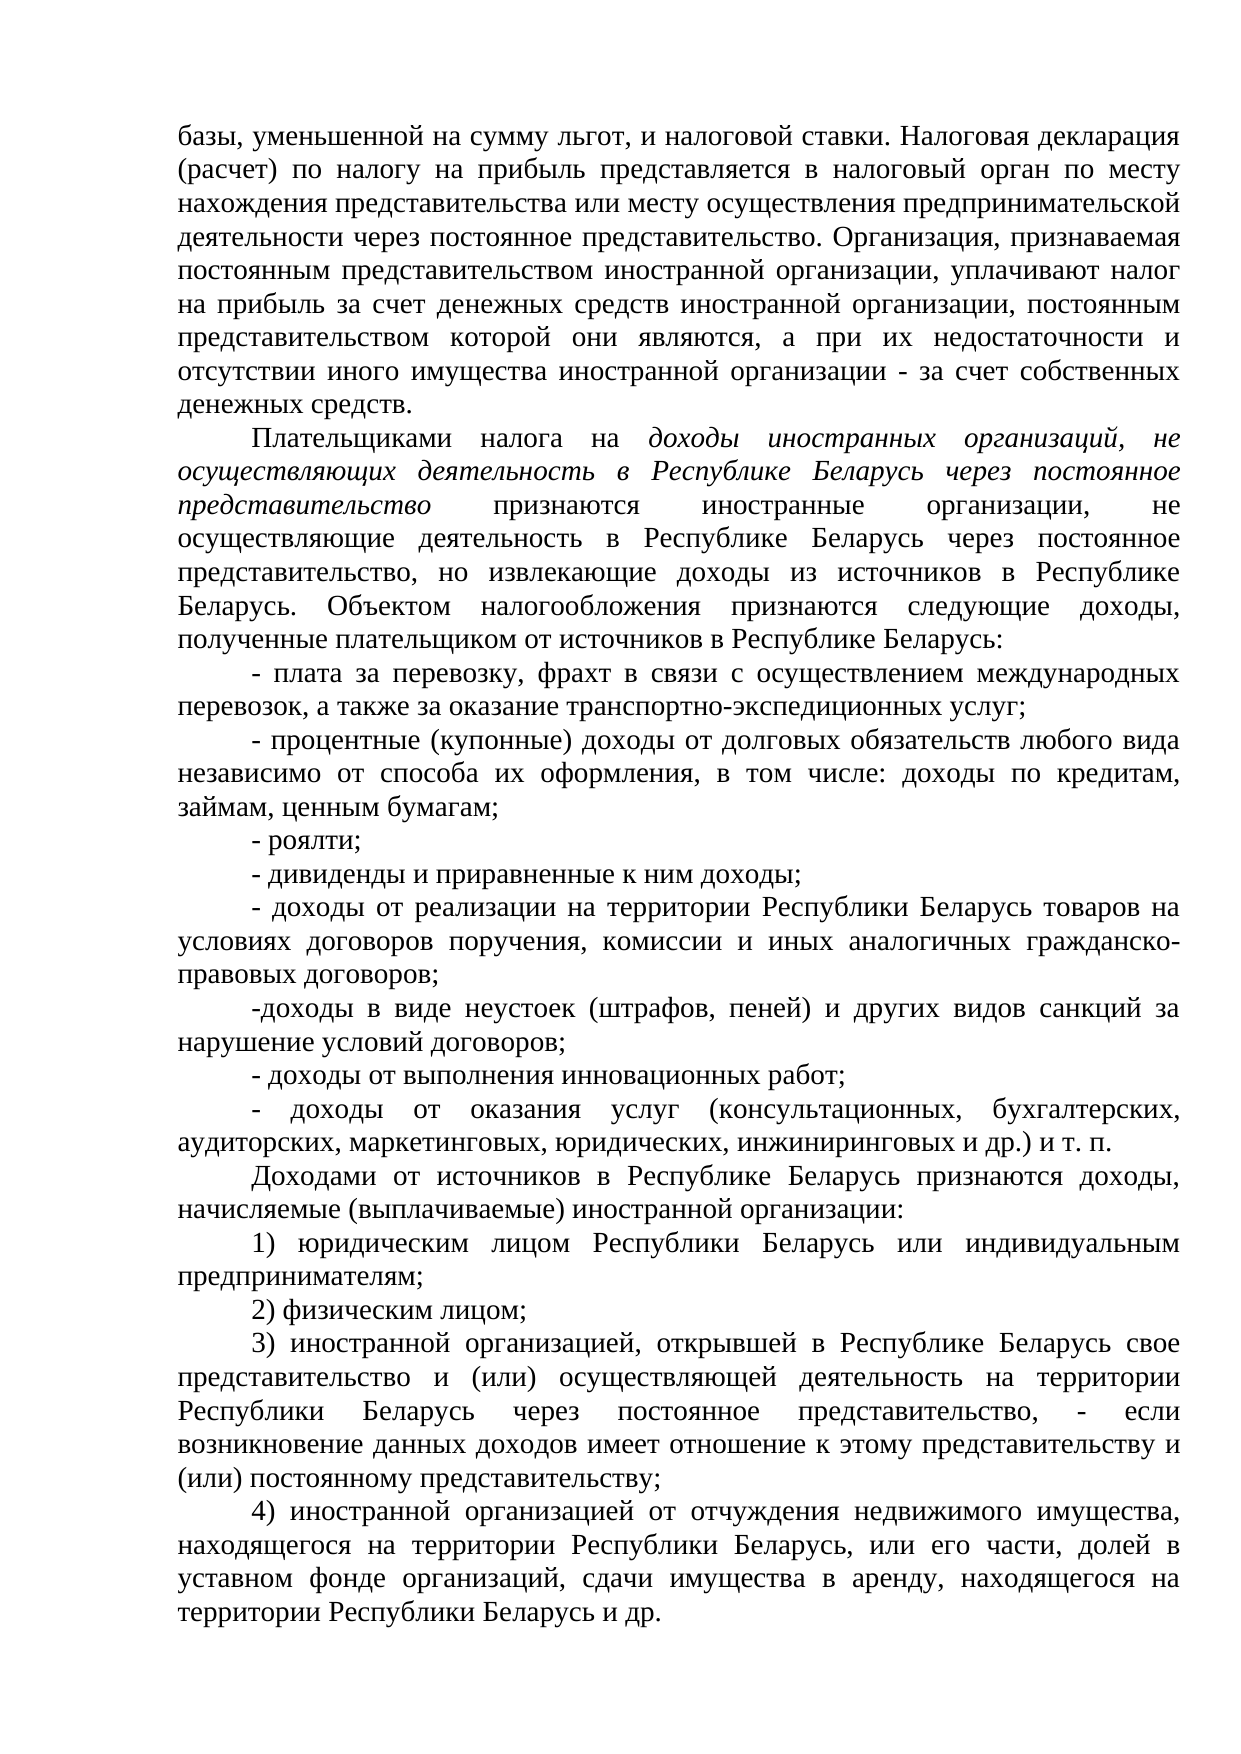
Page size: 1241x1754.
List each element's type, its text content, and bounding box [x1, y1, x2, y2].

text 2) физическим лицом; [177, 1292, 1181, 1326]
text Плательщиками налога на доходы иностранных организаций, не осуществляющих деятельность в Республике Беларусь через постоянное представительство признаются иностранные организации, не осуществляющие деятельность в Республике Беларусь через постоянное представительство, но извлекающие доходы из источников в Республике Беларусь. Объектом налогообложения признаются следующие доходы, полученные плательщиком от источников в Республике Беларусь: [177, 420, 1181, 655]
text - доходы от оказания услуг (консультационных, бухгалтерских, аудиторских, маркетинговых, юридических, инжиниринговых и др.) и т. п. [177, 1091, 1181, 1158]
text -доходы в виде неустоек (штрафов, пеней) и других видов санкций за нарушение условий договоров; [177, 990, 1181, 1057]
text - доходы от реализации на территории Республики Беларусь товаров на условиях договоров поручения, комиссии и иных аналогичных гражданско-правовых договоров; [177, 889, 1181, 990]
text - доходы от выполнения инновационных работ; [177, 1057, 1181, 1091]
text - роялти; [177, 822, 1181, 856]
text - процентные (купонные) доходы от долговых обязательств любого вида независимо от способа их оформления, в том числе: доходы по кредитам, займам, ценным бумагам; [177, 722, 1181, 822]
text Доходами от источников в Республике Беларусь признаются доходы, начисляемые (выплачиваемые) иностранной организации: [177, 1158, 1181, 1225]
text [177, 118, 1181, 420]
text - дивиденды и приравненные к ним доходы; [177, 856, 1181, 889]
text - плата за перевозку, фрахт в связи с осуществлением международных перевозок, а также за оказание транспортно-экспедиционных услуг; [177, 655, 1181, 722]
text 3) иностранной организацией, открывшей в Республике Беларусь свое представительство и (или) осуществляющей деятельность на территории Республики Беларусь через постоянное представительство, - если возникновение данных доходов имеет отношение к этому представительству и (или) постоянному представительству; [177, 1326, 1181, 1493]
text 4) иностранной организацией от отчуждения недвижимого имущества, находящегося на территории Республики Беларусь, или его части, долей в уставном фонде организаций, сдачи имущества в аренду, находящегося на территории Республики Беларусь и др. [177, 1493, 1181, 1627]
text 1) юридическим лицом Республики Беларусь или индивидуальным предпринимателям; [177, 1225, 1181, 1292]
